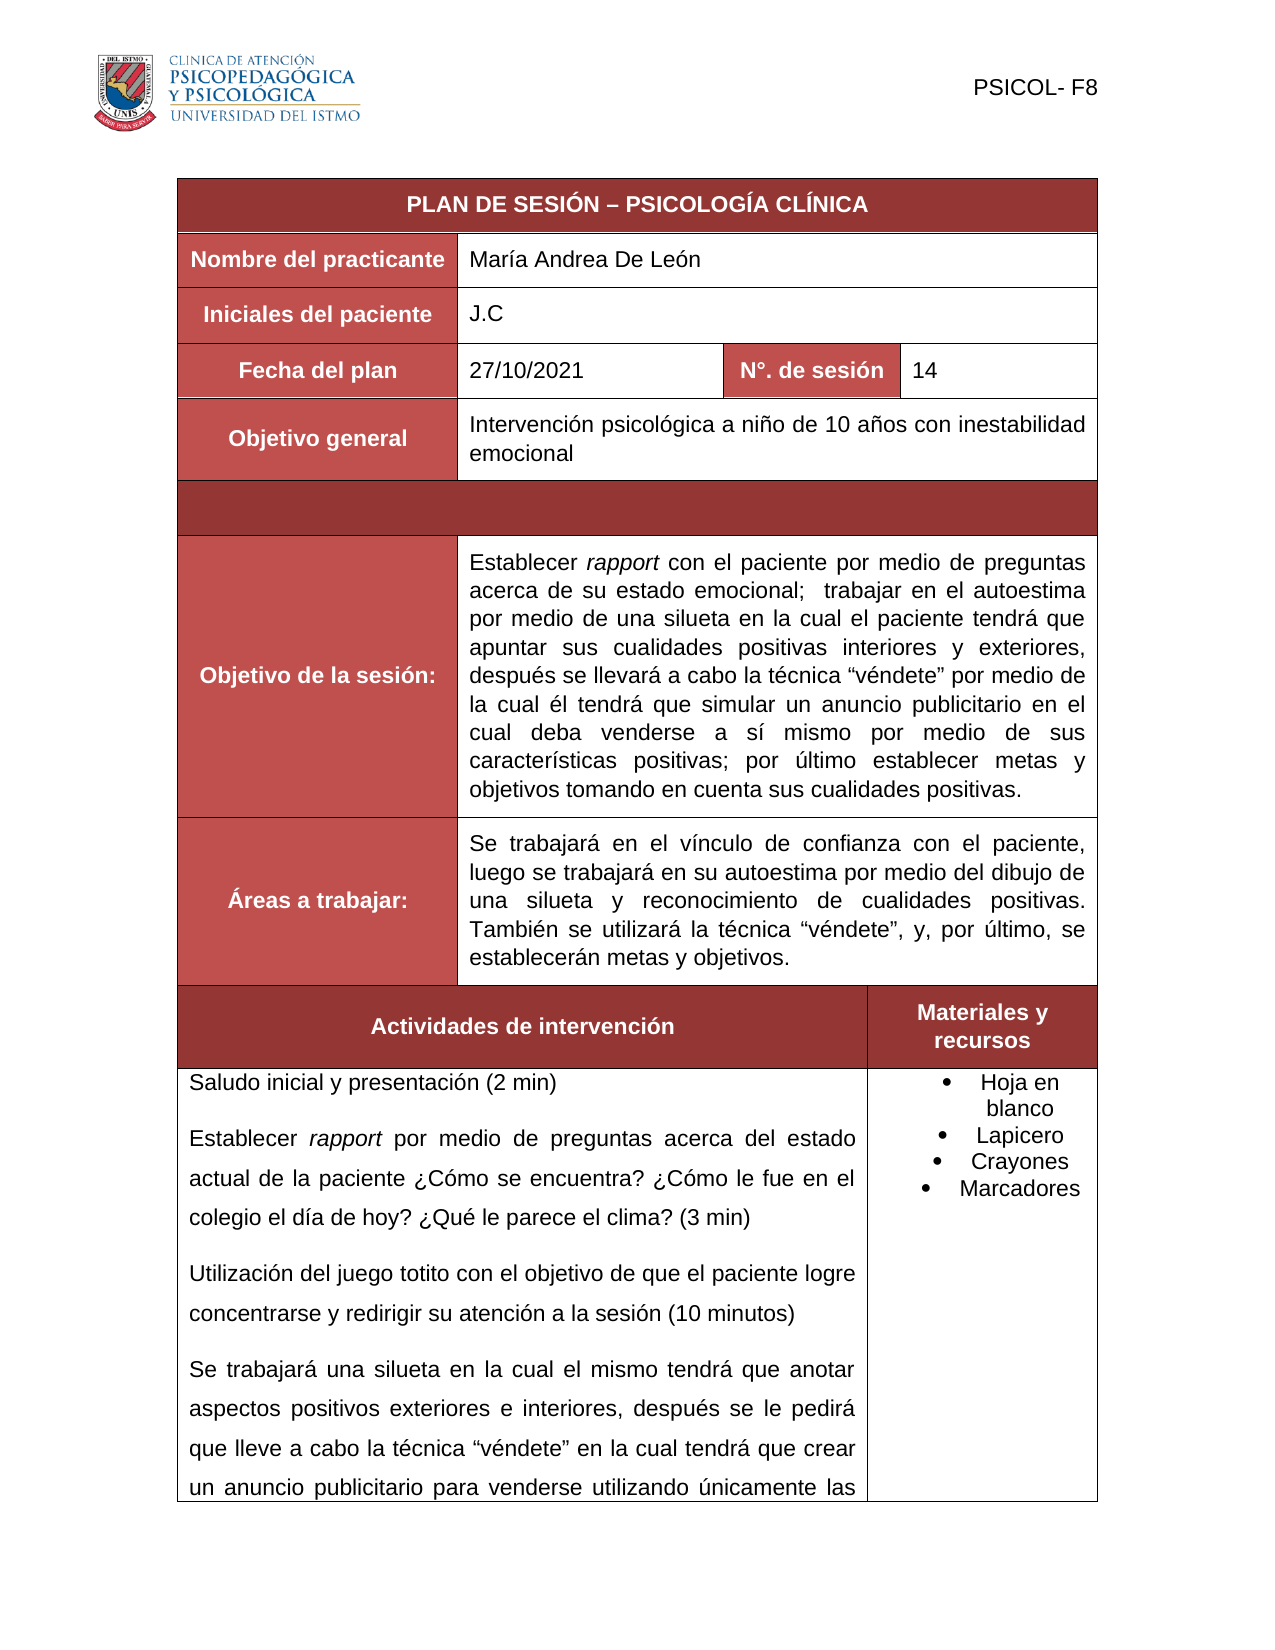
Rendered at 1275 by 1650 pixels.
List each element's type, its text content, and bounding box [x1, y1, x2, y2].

table_cell Establecer rapport con el paciente por medio de preguntas acerca de su estado emocional; trabajar en el autoestima por medio de una silueta en la cual el paciente tendrá que apuntar sus cualidades positivas interiores y exteriores, después se llevará a cabo la técnica “véndete” por medio de la cual él tendrá que simular un anuncio publicitario en el cual deba venderse a sí mismo por medio de sus características positivas; por último establecer metas y objetivos tomando en cuenta sus cualidades positivas. [458, 536, 1097, 817]
table_cell Iniciales del paciente [178, 288, 457, 343]
table_cell María Andrea De León [458, 234, 1097, 287]
picture [42, 25, 422, 166]
table_cell Objetivo general [178, 399, 457, 480]
table_cell Objetivo de la sesión: [178, 536, 457, 817]
table_cell [178, 481, 1097, 535]
table_cell N°. de sesión [724, 344, 900, 397]
table_cell 27/10/2021 [458, 344, 723, 397]
table_cell Áreas a trabajar: [178, 818, 457, 985]
table_header PLAN DE SESIÓN – PSICOLOGÍA CLÍNICA [178, 179, 1097, 232]
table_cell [178, 1069, 867, 1501]
table_cell Fecha del plan [178, 344, 457, 397]
table_cell Se trabajará en el vínculo de confianza con el paciente, luego se trabajará en su autoestima por medio del dibujo de una silueta y reconocimiento de cualidades positivas. También se utilizará la técnica “véndete”, y, por último, se establecerán metas y objetivos. [458, 818, 1097, 985]
table_cell Nombre del practicante [178, 234, 457, 287]
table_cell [868, 1069, 1097, 1501]
table_cell Intervención psicológica a niño de 10 años con inestabilidad emocional [458, 399, 1097, 480]
table_cell Materiales y recursos [868, 986, 1097, 1068]
table_cell 14 [901, 344, 1097, 397]
table_cell Actividades de intervención [178, 986, 867, 1068]
table_cell J.C [458, 288, 1097, 343]
